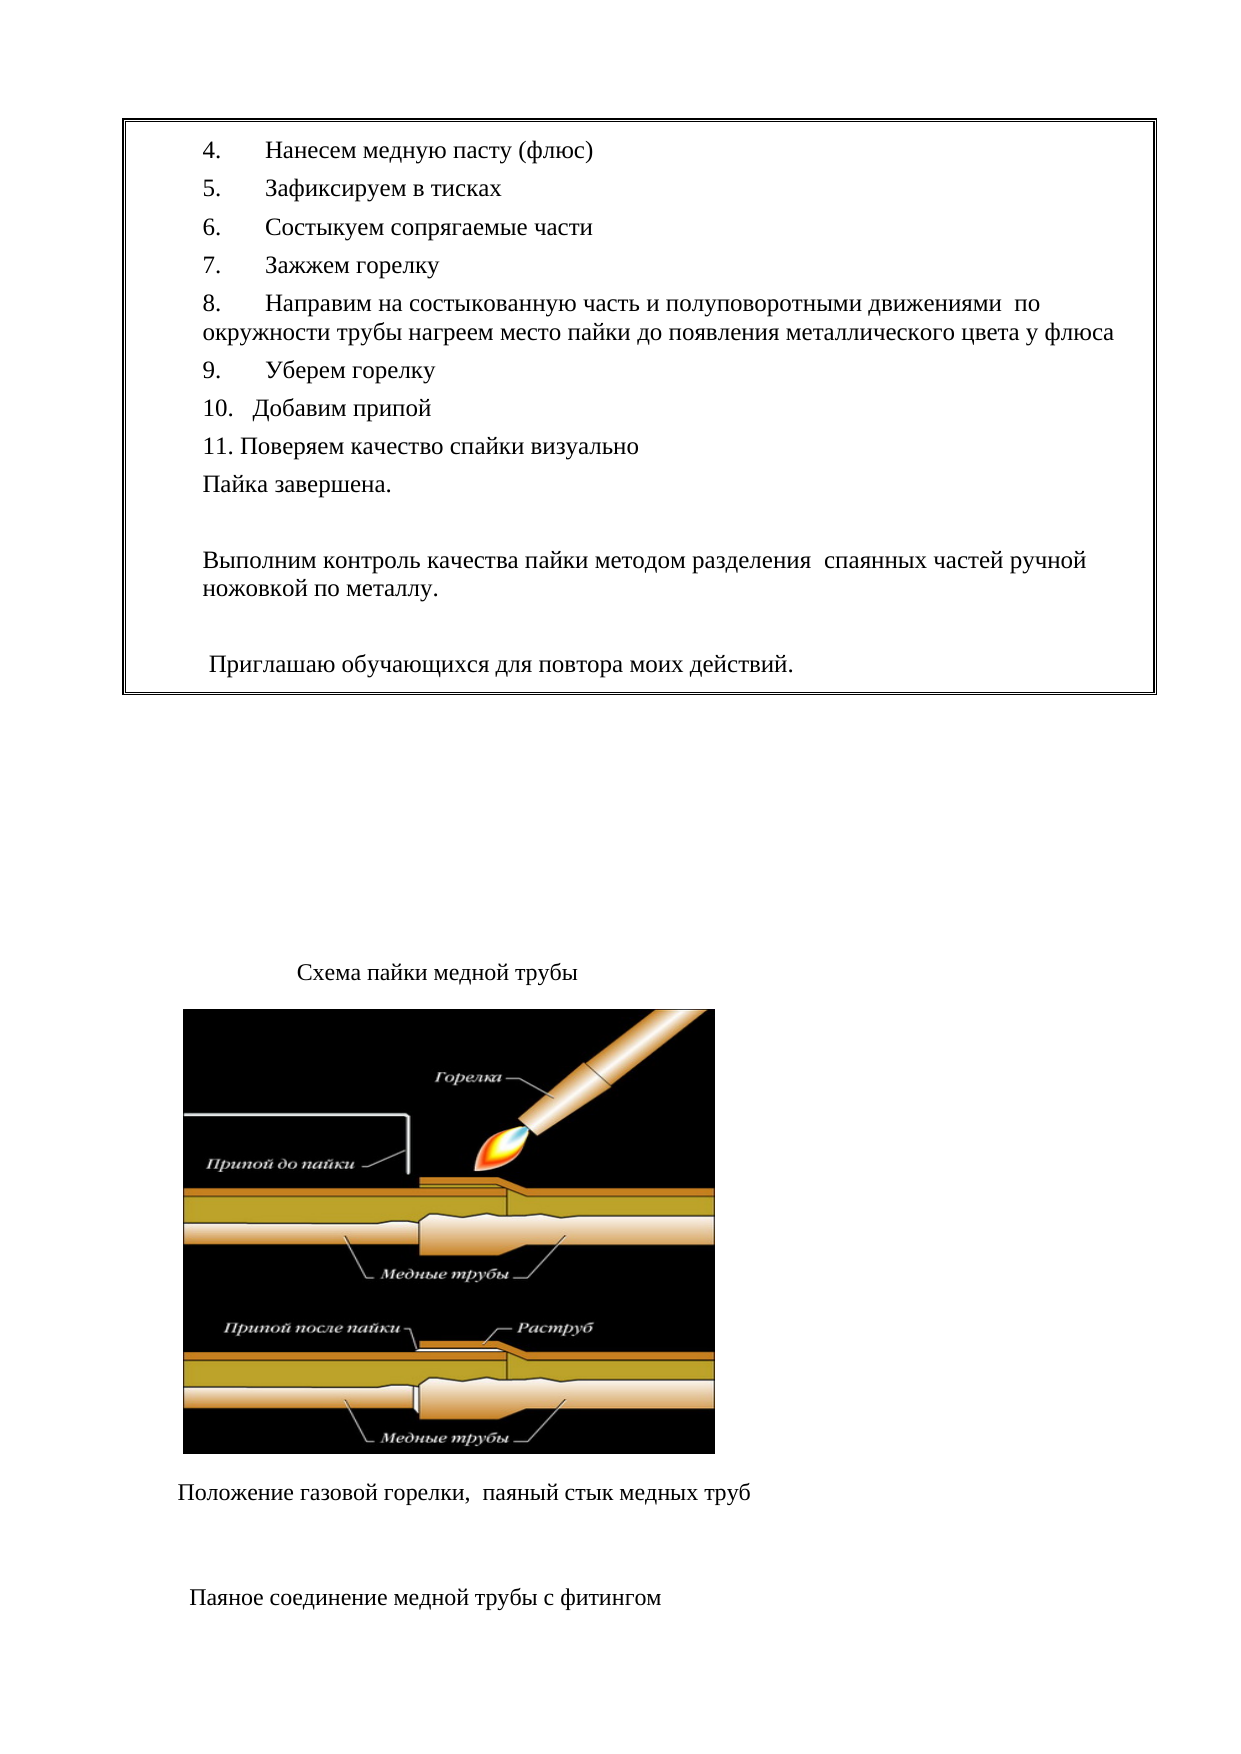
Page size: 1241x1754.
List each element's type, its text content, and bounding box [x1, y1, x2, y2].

text Паяное соединение медной трубы с фитингом [177, 1583, 1152, 1610]
text Схема пайки медной трубы [177, 957, 1152, 985]
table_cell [126, 122, 1153, 692]
text Положение газовой горелки, паяный стык медных труб [177, 1478, 1152, 1505]
picture [183, 1009, 715, 1454]
